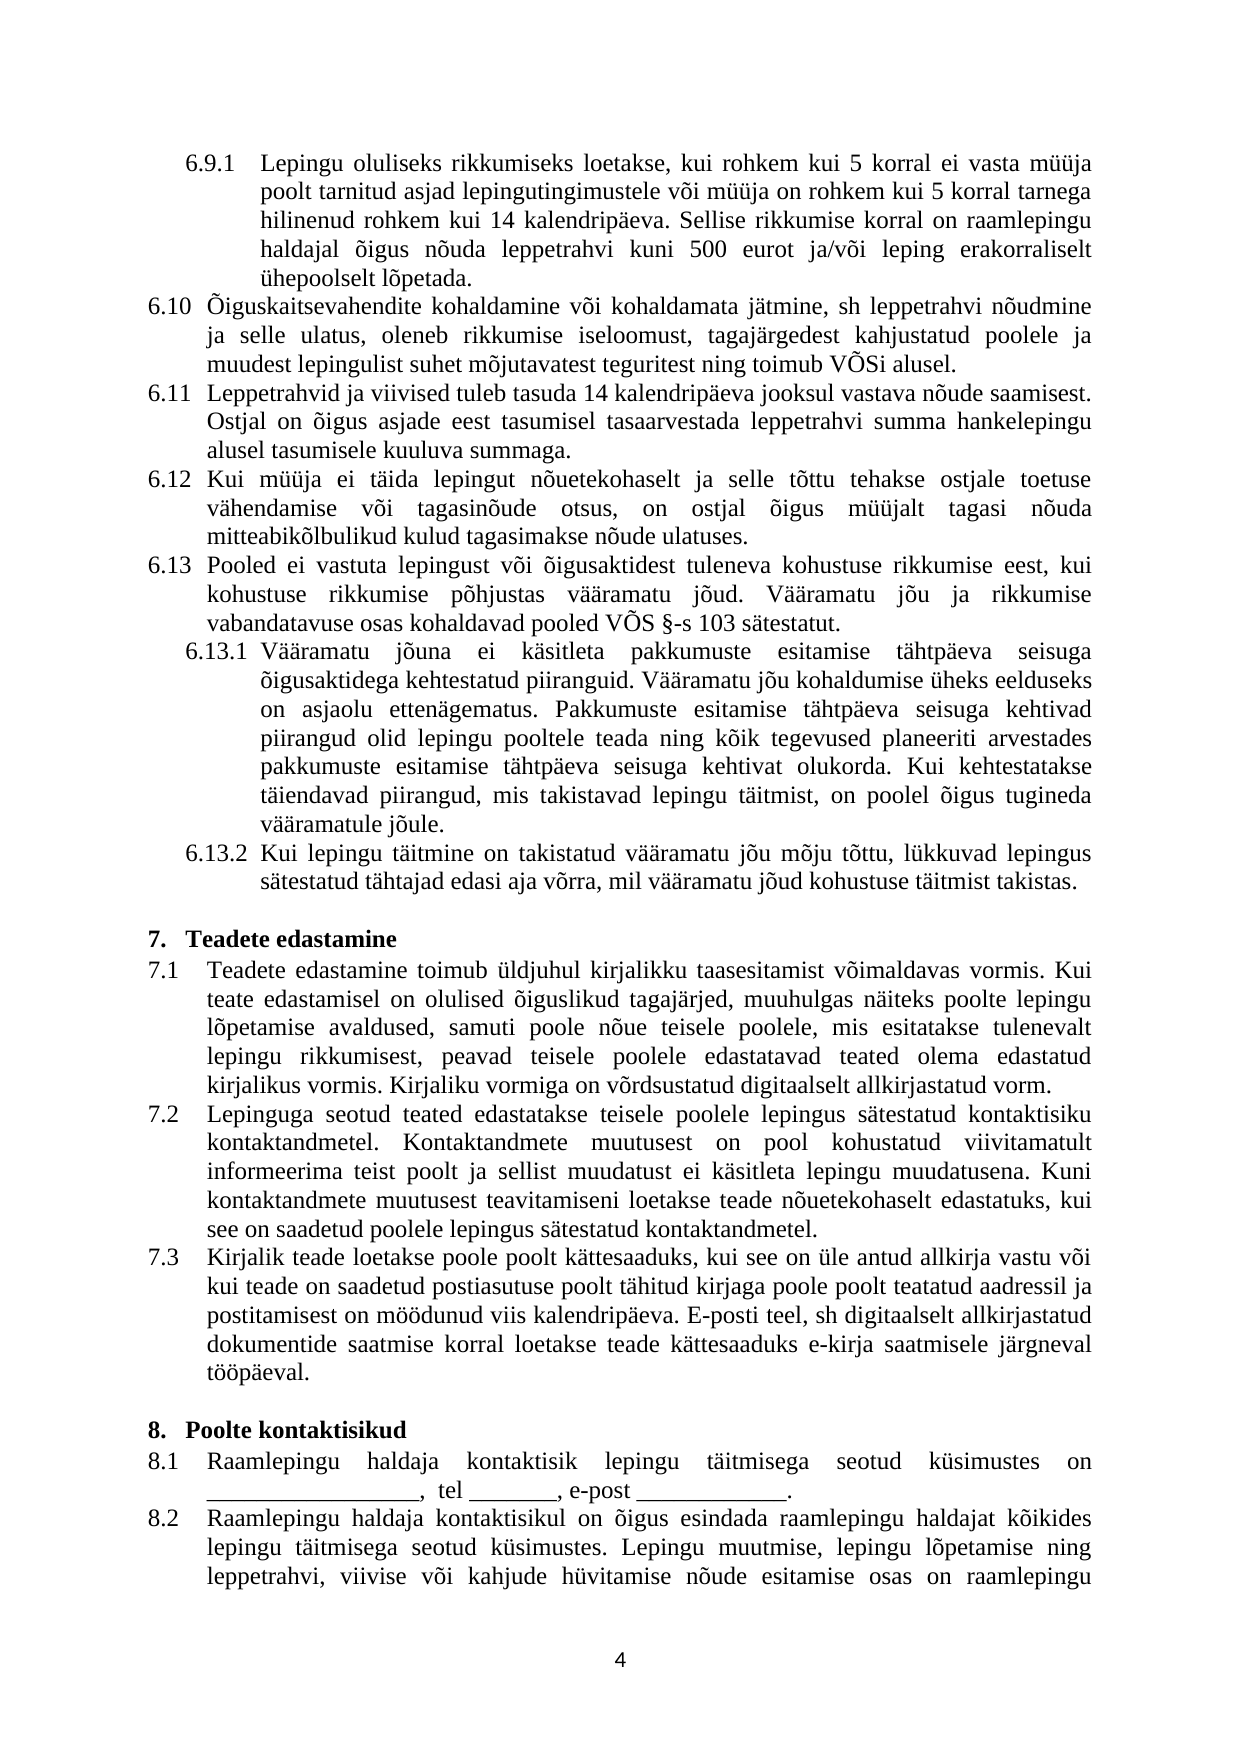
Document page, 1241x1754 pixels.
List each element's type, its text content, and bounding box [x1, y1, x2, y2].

list Poolte kontaktisikud [148, 1415, 1093, 1444]
list Kui müüja ei täida lepingut nõuetekohaselt ja selle tõttu tehakse ostjale toetuse vähendamise või tagasinõude otsus, on ostjal õigus müüjalt tagasi nõuda mitteabikõlbulikud kulud tagasimakse nõude ulatuses. [148, 464, 1093, 550]
list Teadete edastamine [148, 924, 1093, 953]
list Kirjalik teade loetakse poole poolt kättesaaduks, kui see on üle antud allkirja vastu või kui teade on saadetud postiasutuse poolt tähitud kirjaga poole poolt teatatud aadressil ja postitamisest on möödunud viis kalendripäeva. E-posti teel, sh digitaalselt allkirjastatud dokumentide saatmise korral loetakse teade kättesaaduks e-kirja saatmisele järgneval tööpäeval. [148, 1242, 1093, 1386]
list Pooled ei vastuta lepingust või õigusaktidest tuleneva kohustuse rikkumise eest, kui kohustuse rikkumise põhjustas vääramatu jõud. Vääramatu jõu ja rikkumise vabandatavuse osas kohaldavad pooled VÕS §-s 103 sätestatut. [148, 550, 1093, 636]
list Vääramatu jõuna ei käsitleta pakkumuste esitamise tähtpäeva seisuga õigusaktidega kehtestatud piiranguid. Vääramatu jõu kohaldumise üheks eelduseks on asjaolu ettenägematus. Pakkumuste esitamise tähtpäeva seisuga kehtivad piirangud olid lepingu pooltele teada ning kõik tegevused planeeriti arvestades pakkumuste esitamise tähtpäeva seisuga kehtivat olukorda. Kui kehtestatakse täiendavad piirangud, mis takistavad lepingu täitmist, on poolel õigus tugineda vääramatule jõule. [185, 636, 1093, 838]
list Kui lepingu täitmine on takistatud vääramatu jõu mõju tõttu, lükkuvad lepingus sätestatud tähtajad edasi aja võrra, mil vääramatu jõud kohustuse täitmist takistas. [185, 838, 1093, 895]
list Teadete edastamine toimub üldjuhul kirjalikku taasesitamist võimaldavas vormis. Kui teate edastamisel on olulised õiguslikud tagajärjed, muuhulgas näiteks poolte lepingu lõpetamise avaldused, samuti poole nõue teisele poolele, mis esitatakse tulenevalt lepingu rikkumisest, peavad teisele poolele edastatavad teated olema edastatud kirjalikus vormis. Kirjaliku vormiga on võrdsustatud digitaalselt allkirjastatud vorm. [148, 955, 1093, 1099]
list Lepingu oluliseks rikkumiseks loetakse, kui rohkem kui 5 korral ei vasta müüja poolt tarnitud asjad lepingutingimustele või müüja on rohkem kui 5 korral tarnega hilinenud rohkem kui 14 kalendripäeva. Sellise rikkumise korral on raamlepingu haldajal õigus nõuda leppetrahvi kuni 500 eurot ja/või leping erakorraliselt ühepoolselt lõpetada. [185, 148, 1093, 291]
list Leppetrahvid ja viivised tuleb tasuda 14 kalendripäeva jooksul vastava nõude saamisest. Ostjal on õigus asjade eest tasumisel tasaarvestada leppetrahvi summa hankelepingu alusel tasumisele kuuluva summaga. [148, 378, 1093, 464]
list Raamlepingu haldaja kontaktisik lepingu täitmisega seotud küsimustes on _________________, tel _______, e-post ____________. [148, 1446, 1093, 1503]
list Õiguskaitsevahendite kohaldamine või kohaldamata jätmine, sh leppetrahvi nõudmine ja selle ulatus, oleneb rikkumise iseloomust, tagajärgedest kahjustatud poolele ja muudest lepingulist suhet mõjutavatest teguritest ning toimub VÕSi alusel. [148, 291, 1093, 378]
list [148, 1503, 1093, 1590]
list Lepinguga seotud teated edastatakse teisele poolele lepingus sätestatud kontaktisiku kontaktandmetel. Kontaktandmete muutusest on pool kohustatud viivitamatult informeerima teist poolt ja sellist muudatust ei käsitleta lepingu muudatusena. Kuni kontaktandmete muutusest teavitamiseni loetakse teade nõuetekohaselt edastatuks, kui see on saadetud poolele lepingus sätestatud kontaktandmetel. [148, 1099, 1093, 1242]
